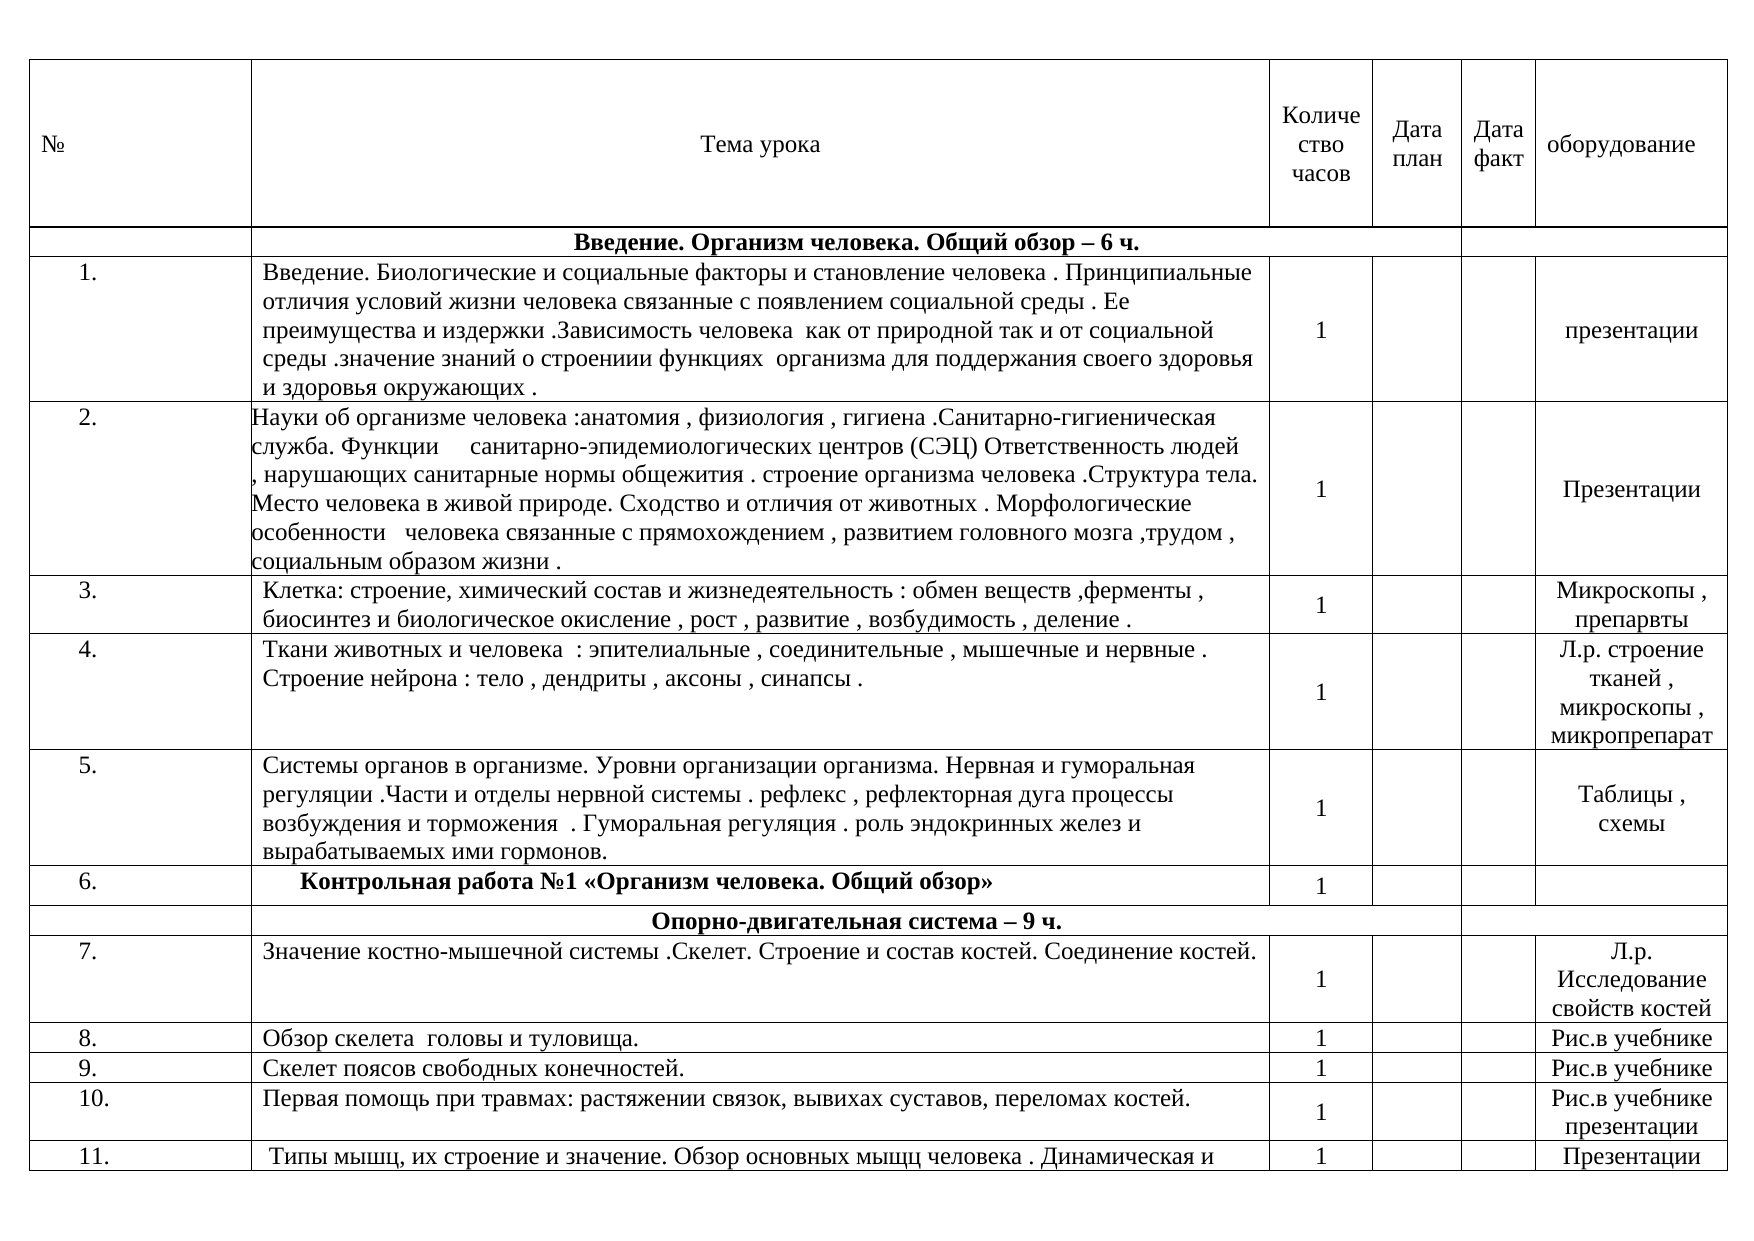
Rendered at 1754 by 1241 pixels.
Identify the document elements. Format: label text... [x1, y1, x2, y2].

table_cell Клетка: строение, химический состав и жизнедеятельность : обмен веществ ,ферменты , биосинтез и биологическое окисление , рост , развитие , возбудимость , деление . [252, 576, 1269, 633]
table_cell Опорно-двигательная система – 9 ч. [252, 906, 1461, 935]
table_cell [1462, 750, 1535, 865]
table_cell [30, 257, 251, 401]
table_cell Рис.в учебнике презентации [1536, 1083, 1727, 1140]
table_cell [1462, 1023, 1535, 1052]
table_cell 1 [1270, 634, 1372, 749]
table_cell Введение. Биологические и социальные факторы и становление человека . Принципиальные отличия условий жизни человека связанные с появлением социальной среды . Ее преимущества и издержки .Зависимость человека как от природной так и от социальной среды .значение знаний о строениии функциях организма для поддержания своего здоровья и здоровья окружающих . [252, 257, 1269, 401]
table_cell [1462, 634, 1535, 749]
table_cell Контрольная работа №1 «Организм человека. Общий обзор» [252, 866, 1269, 905]
table_cell [1462, 906, 1727, 935]
table_cell Значение костно-мышечной системы .Скелет. Строение и состав костей. Соединение костей. [252, 936, 1269, 1022]
table_cell Таблицы , схемы [1536, 750, 1727, 865]
table_cell презентации [1536, 257, 1727, 401]
table_cell [1462, 1083, 1535, 1140]
table_cell [1462, 936, 1535, 1022]
table_cell Скелет поясов свободных конечностей. [252, 1053, 1269, 1082]
table_cell [30, 866, 251, 905]
table_cell [1462, 866, 1535, 905]
table_cell [30, 228, 251, 256]
table_cell [30, 1083, 251, 1140]
table_cell [1462, 257, 1535, 401]
table_cell Системы органов в организме. Уровни организации организма. Нервная и гуморальная регуляции .Части и отделы нервной системы . рефлекс , рефлекторная дуга процессы возбуждения и торможения . Гуморальная регуляция . роль эндокринных желез и вырабатываемых ими гормонов. [252, 750, 1269, 865]
table_cell [30, 750, 251, 865]
table_cell [30, 634, 251, 749]
table_cell 1 [1270, 1023, 1372, 1052]
table_header № [30, 60, 251, 226]
table_cell [1373, 1053, 1461, 1082]
table_cell 1 [1270, 402, 1372, 574]
table_cell Первая помощь при травмах: растяжении связок, вывихах суставов, переломах костей. [252, 1083, 1269, 1140]
table_cell [1373, 257, 1461, 401]
table_cell Ткани животных и человека : эпителиальные , соединительные , мышечные и нервные . Строение нейрона : тело , дендриты , аксоны , синапсы . [252, 634, 1269, 749]
table_header Дата факт [1462, 60, 1535, 226]
table_cell 1 [1270, 936, 1372, 1022]
table_cell [1462, 402, 1535, 574]
table_cell 1 [1270, 866, 1372, 905]
table_header Дата план [1373, 60, 1461, 226]
table_cell [1373, 1023, 1461, 1052]
table_cell [1373, 634, 1461, 749]
table_cell [30, 1053, 251, 1082]
table_header Тема урока [252, 60, 1269, 226]
table_header Количество часов [1270, 60, 1372, 226]
table_cell Обзор скелета головы и туловища. [252, 1023, 1269, 1052]
table_cell [1462, 228, 1727, 256]
table_cell [30, 936, 251, 1022]
table_cell [1373, 576, 1461, 633]
table_cell 1 [1270, 1083, 1372, 1140]
table_cell [1373, 1083, 1461, 1140]
table_cell [1462, 1053, 1535, 1082]
table_cell 1 [1270, 1053, 1372, 1082]
table_cell [1373, 750, 1461, 865]
table_cell Презентации [1536, 1141, 1727, 1170]
table_cell [30, 402, 251, 574]
table_cell 1 [1270, 257, 1372, 401]
table_cell [1373, 402, 1461, 574]
table_cell Науки об организме человека :анатомия , физиология , гигиена .Санитарно-гигиеническая служба. Функции санитарно-эпидемиологических центров (СЭЦ) Ответственность людей , нарушающих санитарные нормы общежития . строение организма человека .Структура тела. Место человека в живой природе. Сходство и отличия от животных . Морфологические особенности человека связанные с прямохождением , развитием головного мозга ,трудом , социальным образом жизни . [252, 402, 1269, 574]
table_cell Микроскопы , препарвты [1536, 576, 1727, 633]
table_cell [1373, 936, 1461, 1022]
table_cell [30, 906, 251, 935]
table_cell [252, 1141, 1269, 1170]
table_cell [1373, 866, 1461, 905]
table_cell [1462, 1141, 1535, 1170]
table_cell Рис.в учебнике [1536, 1023, 1727, 1052]
table_cell Рис.в учебнике [1536, 1053, 1727, 1082]
table_header оборудование [1536, 60, 1727, 226]
table_cell [30, 1141, 251, 1170]
table_cell Л.р. Исследование свойств костей [1536, 936, 1727, 1022]
table_cell [30, 576, 251, 633]
table_cell [1536, 866, 1727, 905]
table_cell Презентации [1536, 402, 1727, 574]
table_cell [1373, 1141, 1461, 1170]
table_cell [30, 1023, 251, 1052]
table_cell Л.р. строение тканей , микроскопы , микропрепарат [1536, 634, 1727, 749]
table_cell 1 [1270, 750, 1372, 865]
table_cell Введение. Организм человека. Общий обзор – 6 ч. [252, 228, 1461, 256]
table_cell 1 [1270, 1141, 1372, 1170]
table_cell [1462, 576, 1535, 633]
table_cell 1 [1270, 576, 1372, 633]
